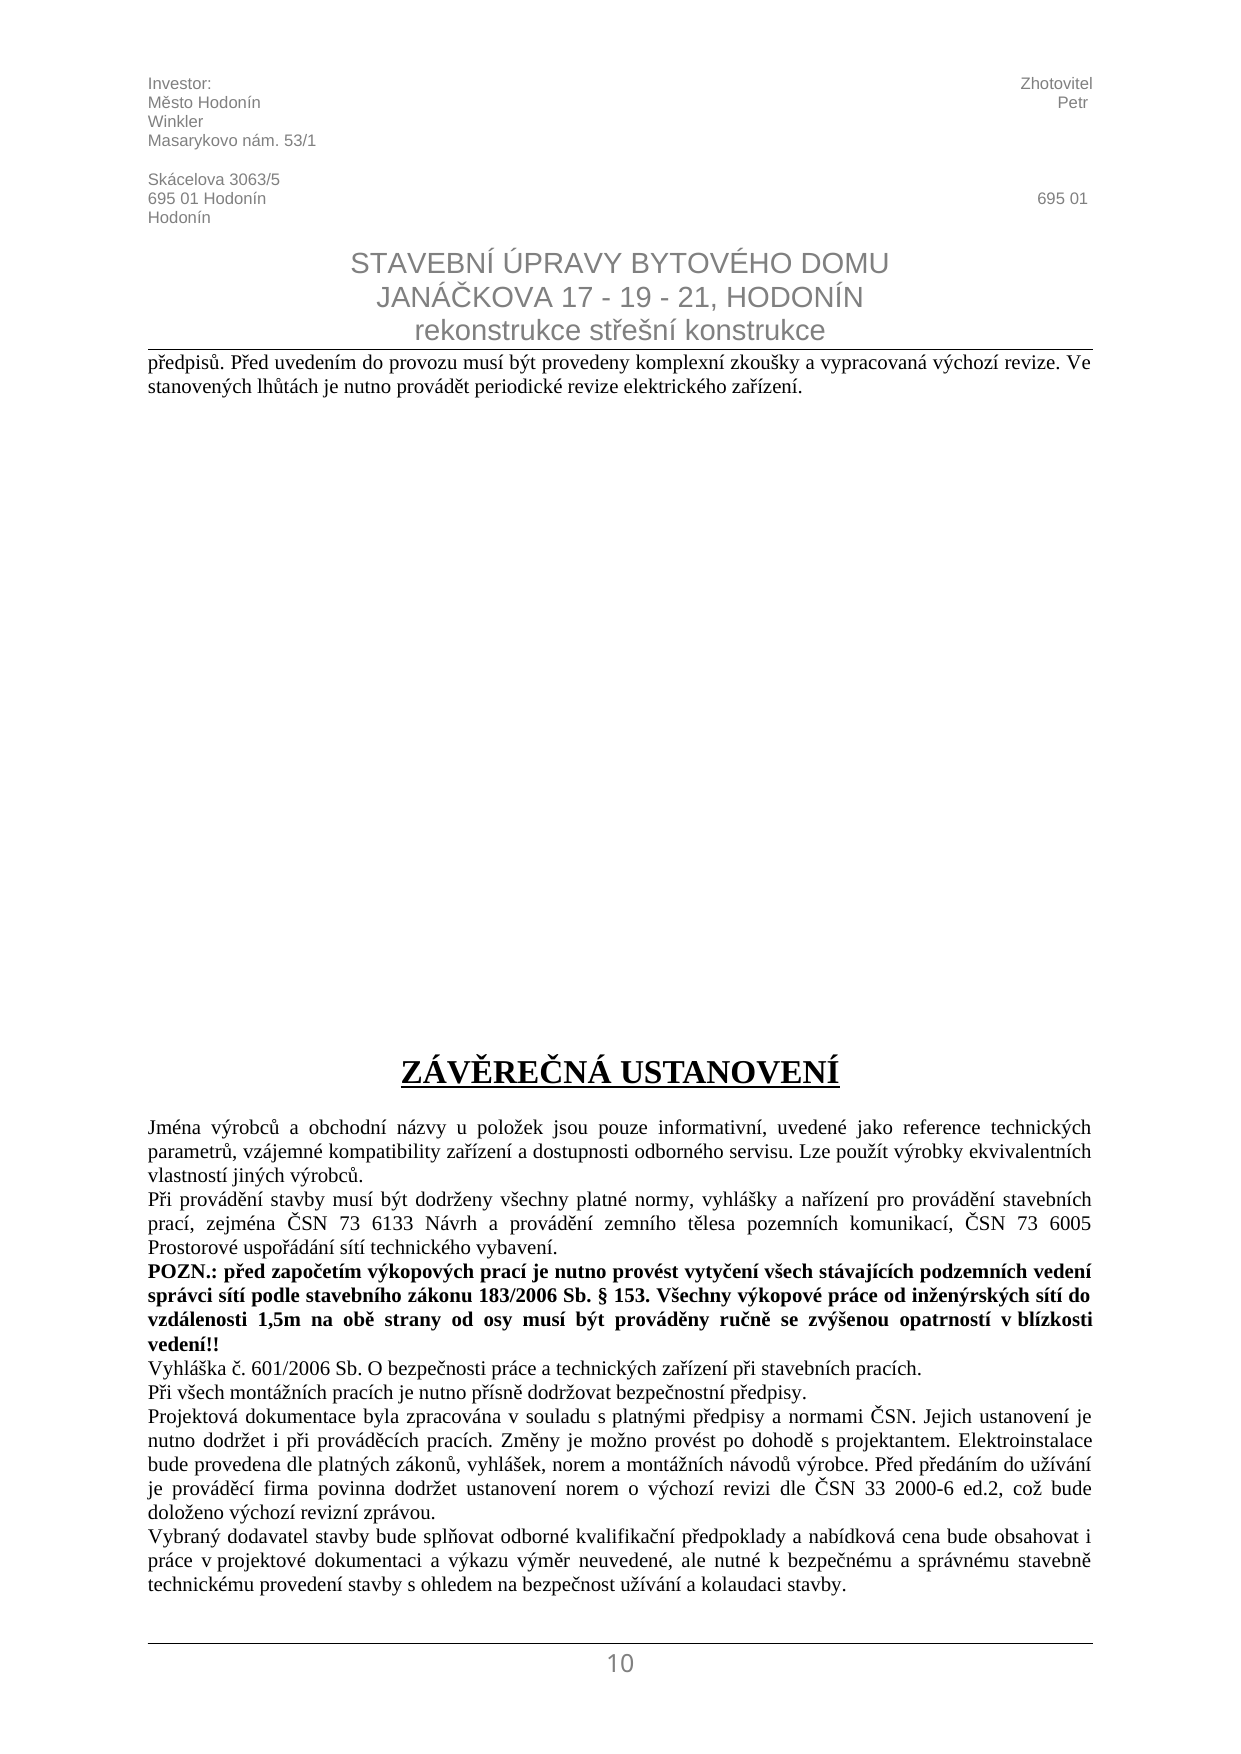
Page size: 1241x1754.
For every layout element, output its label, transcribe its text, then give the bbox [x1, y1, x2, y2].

text Při všech montážních pracích je nutno přísně dodržovat bezpečnostní předpisy. [148, 1379, 1093, 1404]
text Při provádění stavby musí být dodrženy všechny platné normy, vyhlášky a nařízení pro provádění stavebních prací, zejména ČSN 73 6133 Návrh a provádění zemního tělesa pozemních komunikací, ČSN 73 6005 Prostorové uspořádání sítí technického vybavení. [148, 1187, 1093, 1259]
text Jména výrobců a obchodní názvy u položek jsou pouze informativní, uvedené jako reference technických parametrů, vzájemné kompatibility zařízení a dostupnosti odborného servisu. Lze použít výrobky ekvivalentních vlastností jiných výrobců. [148, 1115, 1093, 1187]
text Vyhláška č. 601/2006 Sb. O bezpečnosti práce a technických zařízení při stavebních pracích. [148, 1356, 1093, 1379]
text POZN.: před započetím výkopových prací je nutno provést vytyčení všech stávajících podzemních vedení správci sítí podle stavebního zákonu 183/2006 Sb. § 153. Všechny výkopové práce od inženýrských sítí do vzdálenosti 1,5m na obě strany od osy musí být prováděny ručně se zvýšenou opatrností v blízkosti vedení!! [148, 1259, 1093, 1356]
text Vybraný dodavatel stavby bude splňovat odborné kvalifikační předpoklady a nabídková cena bude obsahovat i práce v projektové dokumentaci a výkazu výměr neuvedené, ale nutné k bezpečnému a správnému stavebně technickému provedení stavby s ohledem na bezpečnost užívání a kolaudaci stavby. [148, 1524, 1093, 1596]
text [148, 350, 1093, 398]
text Projektová dokumentace byla zpracována v souladu s platnými předpisy a normami ČSN. Jejich ustanovení je nutno dodržet i při prováděcích pracích. Změny je možno provést po dohodě s projektantem. Elektroinstalace bude provedena dle platných zákonů, vyhlášek, norem a montážních návodů výrobce. Před předáním do užívání je prováděcí firma povinna dodržet ustanovení norem o výchozí revizi dle ČSN 33 2000-6 ed.2, což bude doloženo výchozí revizní zprávou. [148, 1404, 1093, 1524]
subtitle ZÁVĚREČNÁ USTANOVENÍ [148, 1052, 1093, 1091]
